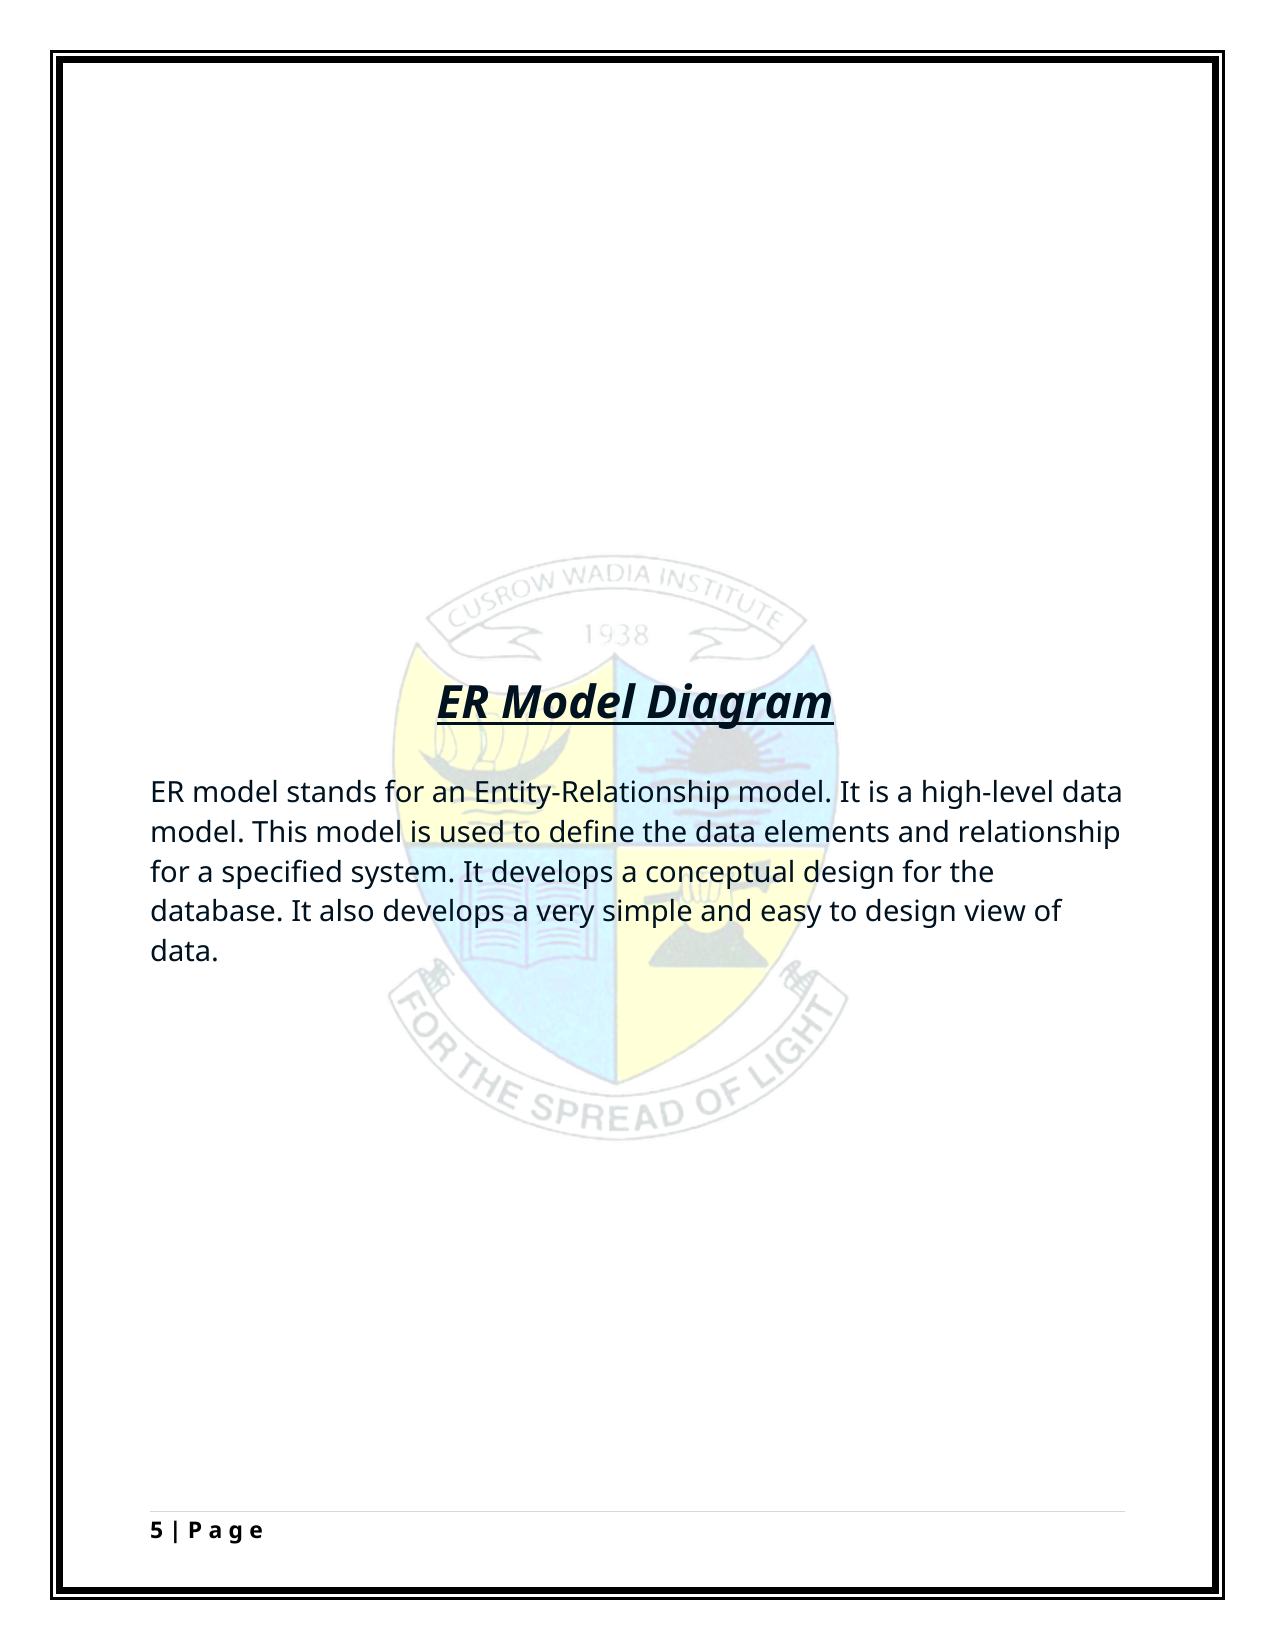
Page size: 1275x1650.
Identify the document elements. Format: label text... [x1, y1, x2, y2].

text ER model stands for an Entity-Relationship model. It is a high-level data model. This model is used to define the data elements and relationship for a specified system. It develops a conceptual design for the database. It also develops a very simple and easy to design view of data. [150, 772, 1125, 970]
text ER Model Diagram [150, 669, 1125, 732]
